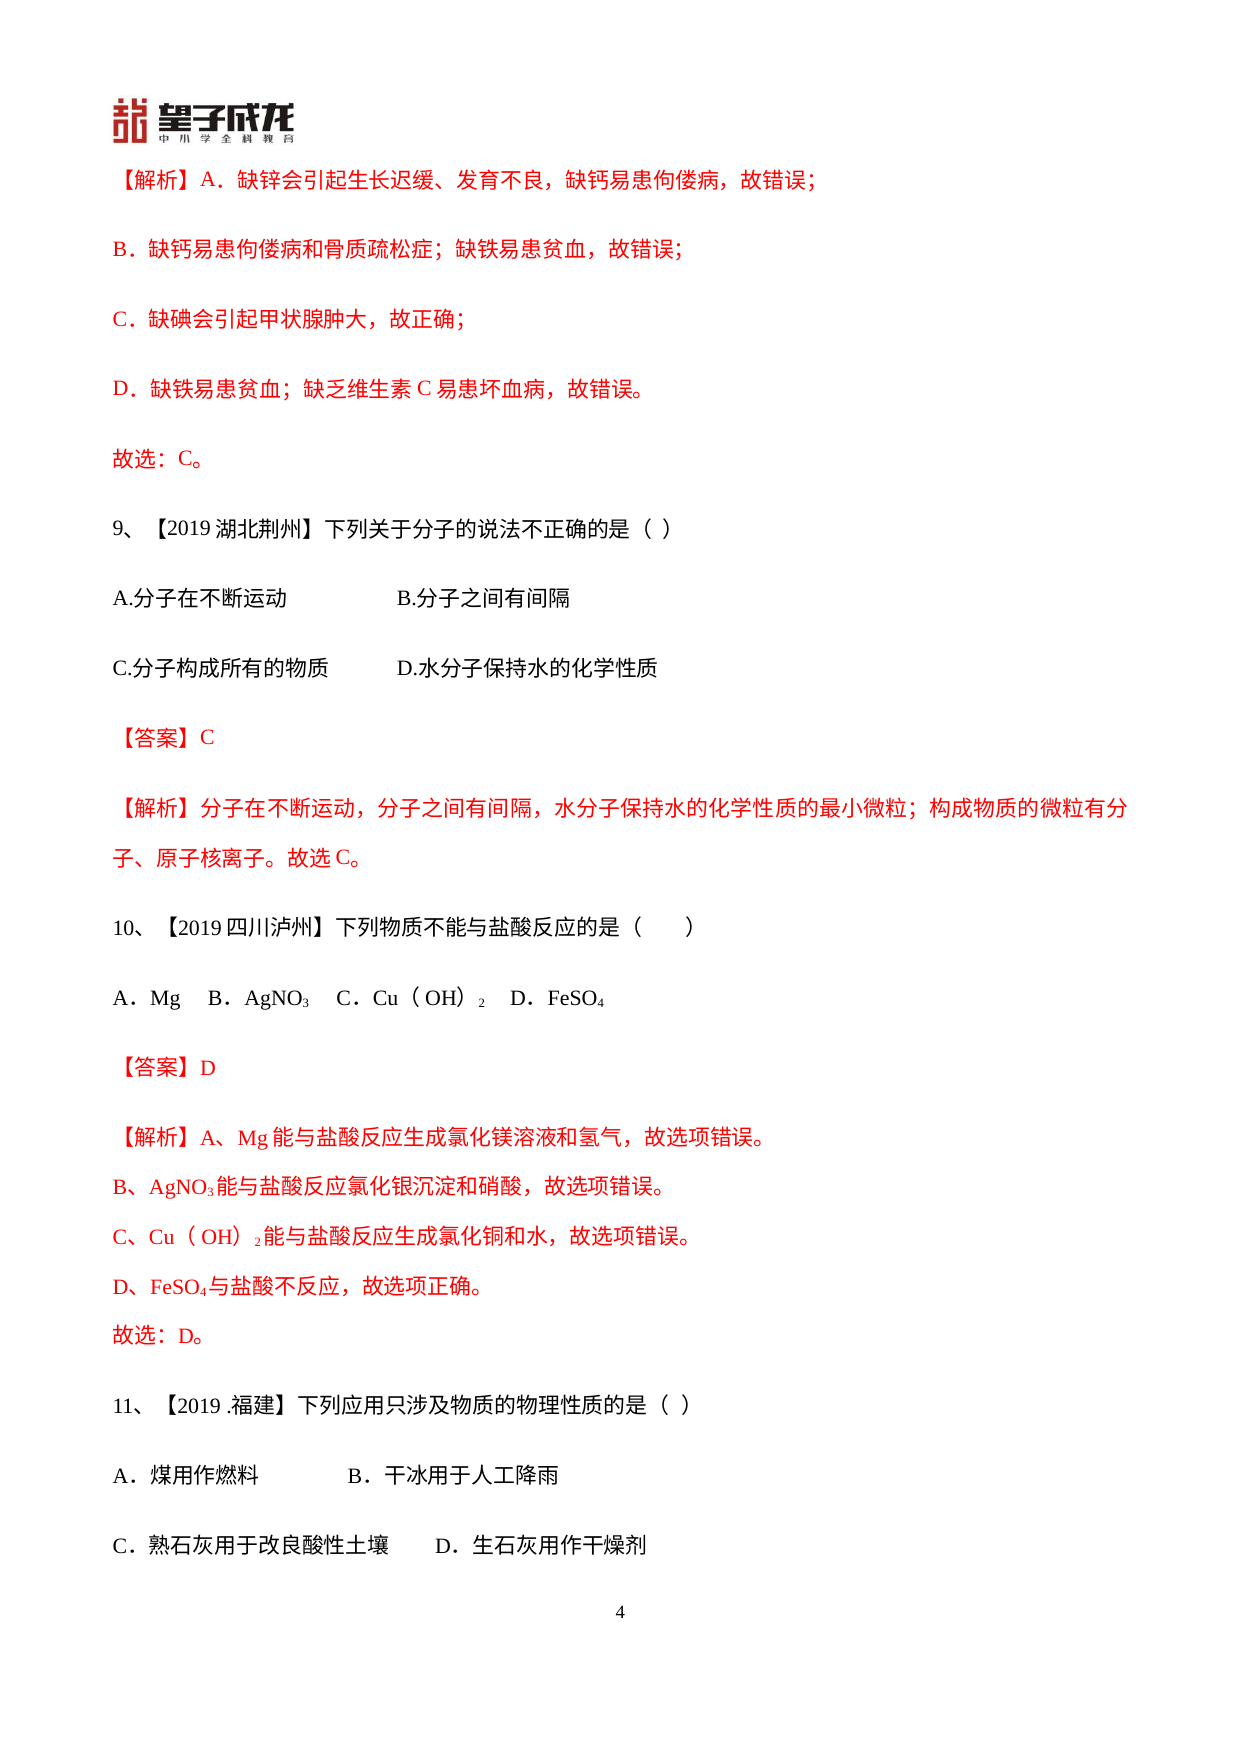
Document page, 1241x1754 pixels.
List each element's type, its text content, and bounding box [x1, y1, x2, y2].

text 11、【2019 .福建】下列应用只涉及物质的物理性质的是（ ） [112, 1387, 1128, 1421]
text 10、【2019四川泸州】下列物质不能与盐酸反应的是（ ） [112, 909, 1128, 943]
text A．Mg B．AgNO3 C．Cu（ OH）2 D．FeSO4 [112, 979, 1128, 1012]
text 【解析】分子在不断运动，分子之间有间隔，水分子保持水的化学性质的最小微粒；构成物质的微粒有分子、原子核离子。故选C。 [112, 790, 1128, 873]
text C.分子构成所有的物质 D.水分子保持水的化学性质 [112, 651, 1128, 684]
text D．缺铁易患贫血；缺乏维生素C易患坏血病，故错误。 [112, 371, 1128, 404]
text C．熟石灰用于改良酸性土壤 D．生石灰用作干燥剂 [112, 1527, 1128, 1560]
text A.分子在不断运动 B.分子之间有间隔 [112, 581, 1128, 614]
text 【解析】A．缺锌会引起生长迟缓、发育不良，缺钙易患佝偻病，故错误； [112, 162, 1128, 195]
text A．煤用作燃料 B．干冰用于人工降雨 [112, 1457, 1128, 1490]
picture [106, 95, 297, 145]
text C．缺碘会引起甲状腺肿大，故正确； [112, 302, 1128, 335]
text 【答案】C [112, 720, 1128, 753]
text B．缺钙易患佝偻病和骨质疏松症；缺铁易患贫血，故错误； [112, 232, 1128, 265]
text 9、【2019湖北荆州】下列关于分子的说法不正确的是（ ） [112, 511, 1128, 544]
text 【答案】D [112, 1049, 1128, 1082]
text 【解析】A、Mg能与盐酸反应生成氯化镁溶液和氢气，故选项错误。 B、AgNO3能与盐酸反应氯化银沉淀和硝酸，故选项错误。 C、Cu（ OH）2能与盐酸反应生成氯化铜和水，故选项错误。 D、FeSO4与盐酸不反应，故选项正确。 故选：D。 [112, 1119, 1128, 1351]
text 故选：C。 [112, 441, 1128, 474]
